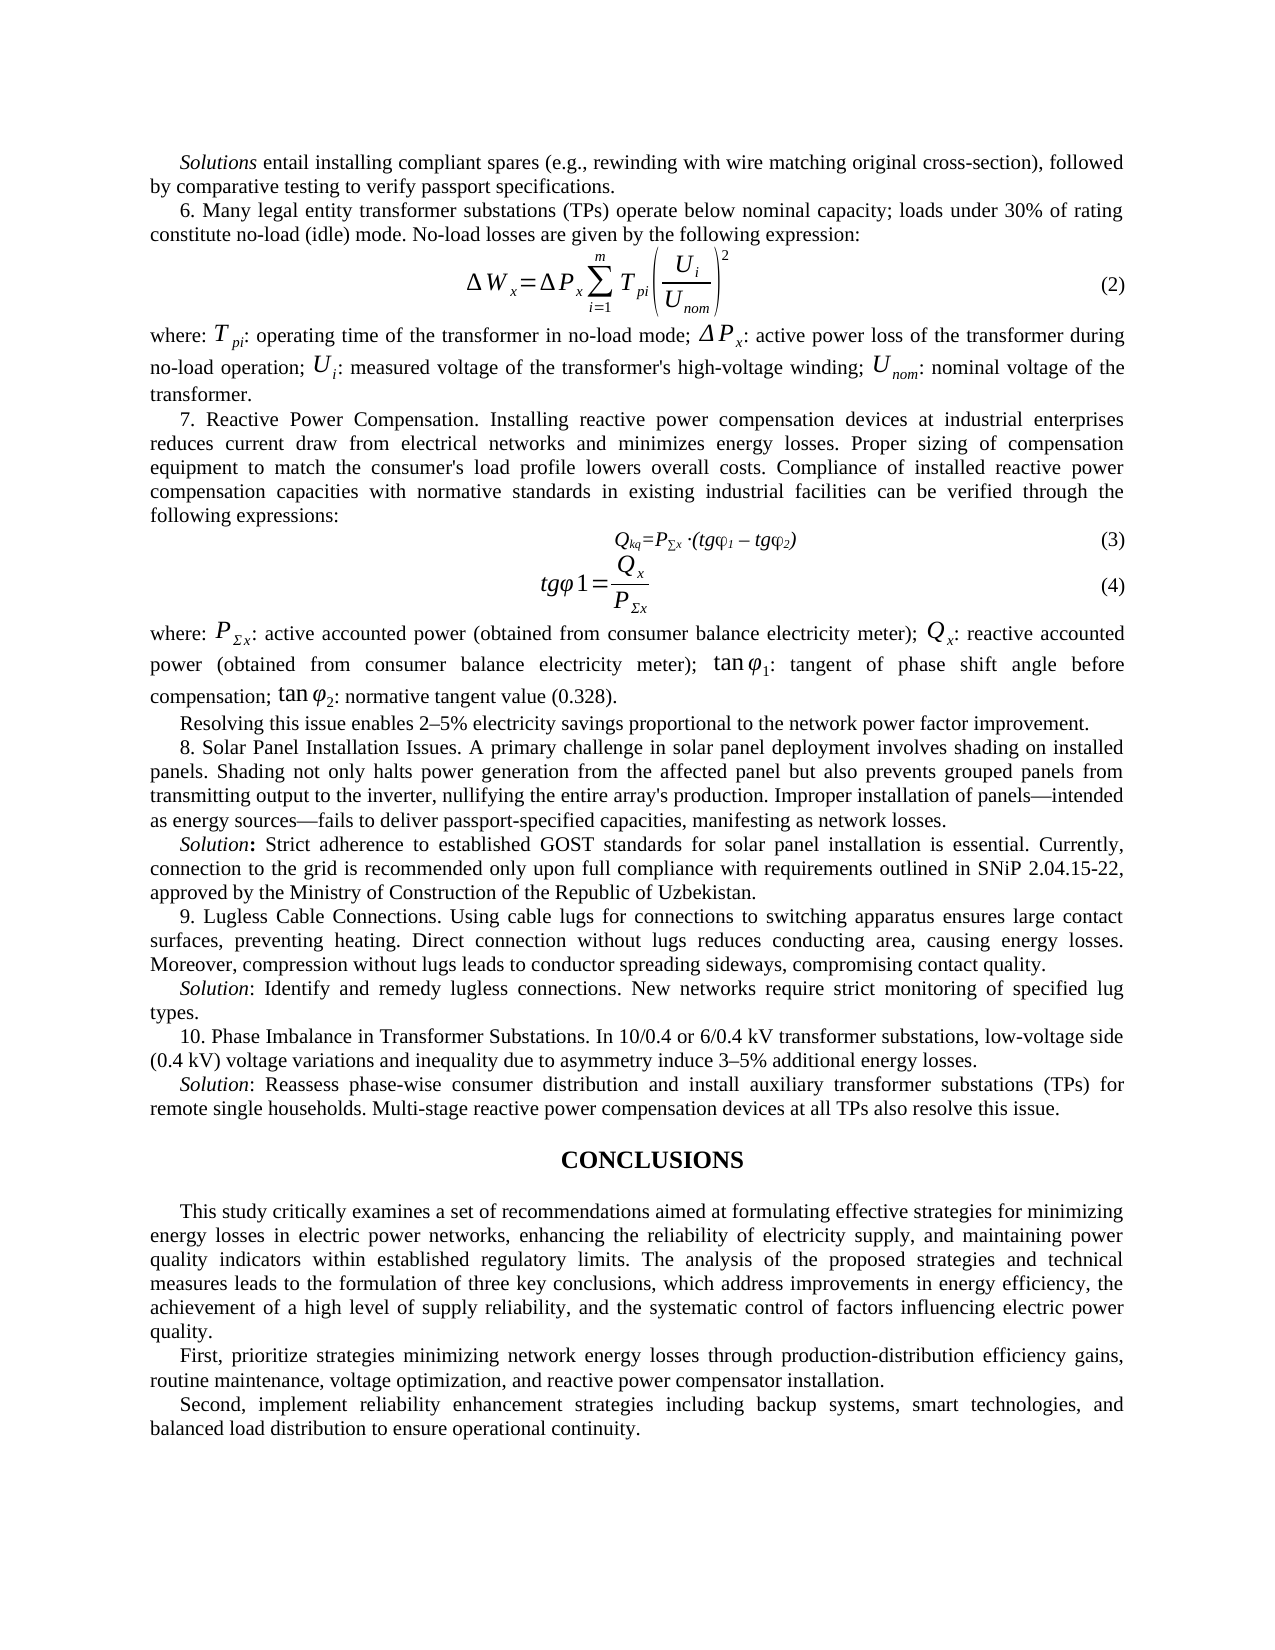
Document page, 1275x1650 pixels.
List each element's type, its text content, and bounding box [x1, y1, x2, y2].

text Qkq=P∑x ·(tg1 – tg2) (3) [150, 527, 1125, 551]
text Solutions entail installing compliant spares (e.g., rewinding with wire matching original cross-section), followed by comparative testing to verify passport specifications. [150, 150, 1125, 198]
text This study critically examines a set of recommendations aimed at formulating effective strategies for minimizing energy losses in electric power networks, enhancing the reliability of electricity supply, and maintaining power quality indicators within established regulatory limits. The analysis of the proposed strategies and technical measures leads to the formulation of three key conclusions, which address improvements in energy efficiency, the achievement of a high level of supply reliability, and the systematic control of factors influencing electric power quality. [150, 1199, 1125, 1343]
text 7. Reactive Power Compensation. Installing reactive power compensation devices at industrial enterprises reduces current draw from electrical networks and minimizes energy losses. Proper sizing of compensation equipment to match the consumer's load profile lowers overall costs. Compliance of installed reactive power compensation capacities with normative standards in existing industrial facilities can be verified through the following expressions: [150, 406, 1125, 527]
text (4) [150, 551, 1125, 617]
text Resolving this issue enables 2–5% electricity savings proportional to the network power factor improvement. [150, 711, 1125, 735]
text 10. Phase Imbalance in Transformer Substations. In 10/0.4 or 6/0.4 kV transformer substations, low-voltage side (0.4 kV) voltage variations and inequality due to asymmetry induce 3–5% additional energy losses. [150, 1024, 1125, 1072]
text where: : active accounted power (obtained from consumer balance electricity meter); : reactive accounted power (obtained from consumer balance electricity meter); : tangent of phase shift angle before compensation; : normative tangent value (0.328). [150, 617, 1125, 711]
text Solution: Identify and remedy lugless connections. New networks require strict monitoring of specified lug types. [150, 976, 1125, 1024]
text First, prioritize strategies minimizing network energy losses through production-distribution efficiency gains, routine maintenance, voltage optimization, and reactive power compensator installation. [150, 1343, 1125, 1392]
text CONCLUSIONS [150, 1145, 1125, 1174]
text Second, implement reliability enhancement strategies including backup systems, smart technologies, and balanced load distribution to ensure operational continuity. [150, 1392, 1125, 1440]
text Solution: Reassess phase-wise consumer distribution and install auxiliary transformer substations (TPs) for remote single households. Multi-stage reactive power compensation devices at all TPs also resolve this issue. [150, 1072, 1125, 1120]
list (2) [150, 246, 1125, 320]
text 6. Many legal entity transformer substations (TPs) operate below nominal capacity; loads under 30% of rating constitute no-load (idle) mode. No-load losses are given by the following expression: [150, 198, 1125, 246]
text where: : operating time of the transformer in no-load mode; : active power loss of the transformer during no-load operation; : measured voltage of the transformer's high-voltage winding; : nominal voltage of the transformer. [150, 320, 1125, 406]
text Solution: Strict adherence to established GOST standards for solar panel installation is essential. Currently, connection to the grid is recommended only upon full compliance with requirements outlined in SNiP 2.04.15-22, approved by the Ministry of Construction of the Republic of Uzbekistan. [150, 832, 1125, 904]
text 9. Lugless Cable Connections. Using cable lugs for connections to switching apparatus ensures large contact surfaces, preventing heating. Direct connection without lugs reduces conducting area, causing energy losses. Moreover, compression without lugs leads to conductor spreading sideways, compromising contact quality. [150, 904, 1125, 976]
text 8. Solar Panel Installation Issues. A primary challenge in solar panel deployment involves shading on installed panels. Shading not only halts power generation from the affected panel but also prevents grouped panels from transmitting output to the inverter, nullifying the entire array's production. Improper installation of panels—intended as energy sources—fails to deliver passport-specified capacities, manifesting as network losses. [150, 735, 1125, 832]
